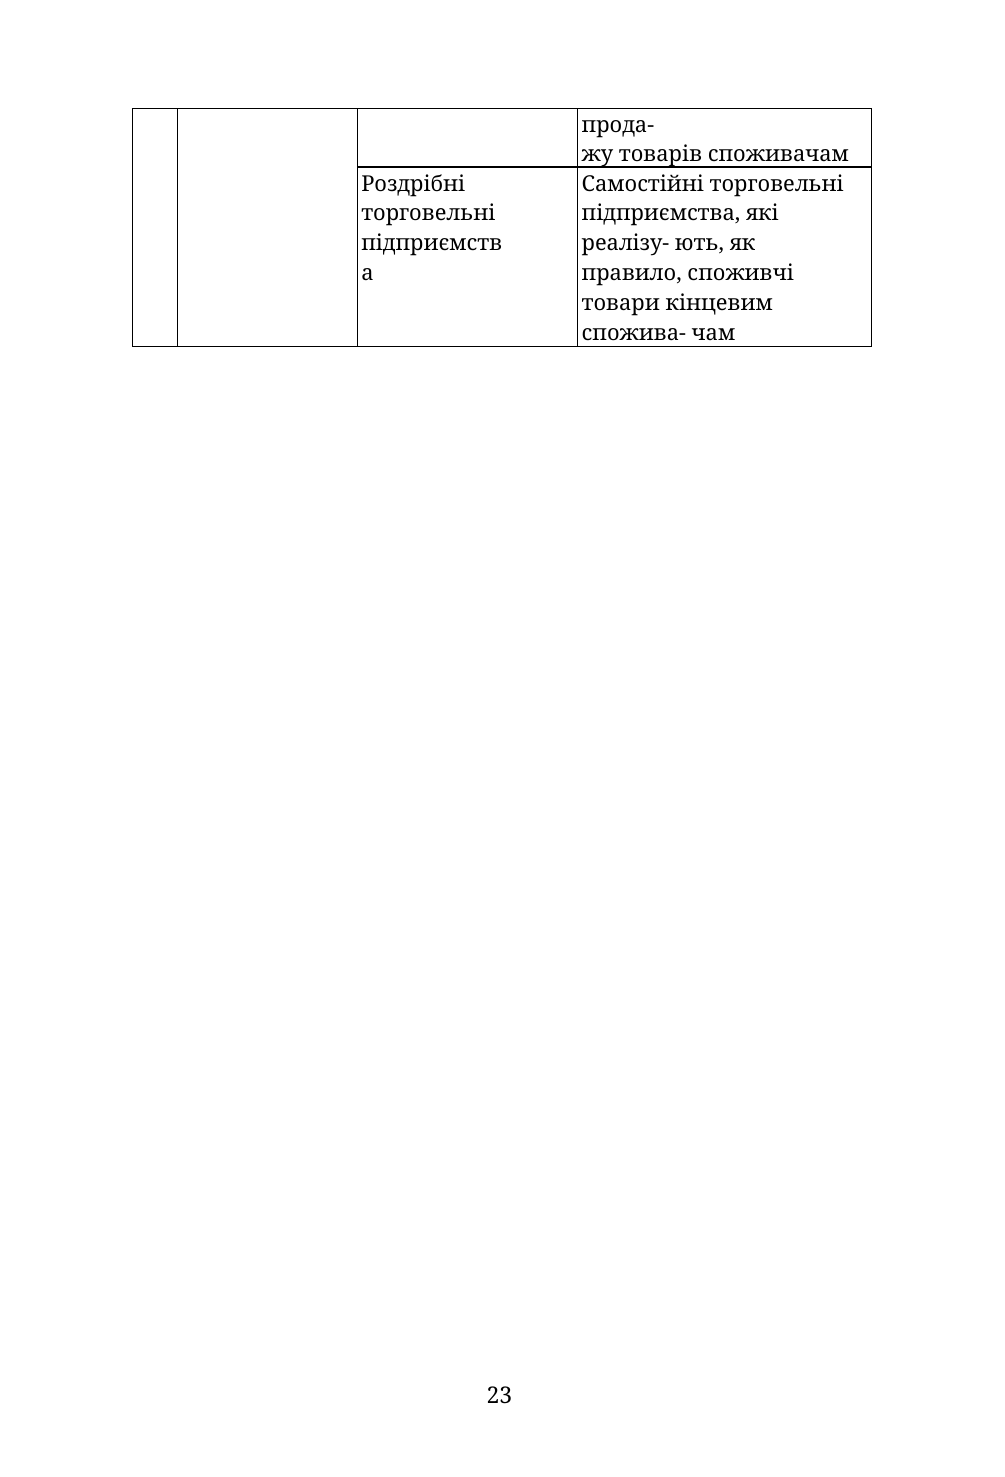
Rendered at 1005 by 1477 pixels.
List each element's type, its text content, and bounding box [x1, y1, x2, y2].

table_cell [578, 109, 871, 166]
table_cell Роздрібні торговельні підприємства [358, 168, 577, 346]
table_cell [358, 109, 577, 166]
table_cell Самостійні торговельні підприємства, які реалізу- ють, як правило, споживчі товари кінцевим спожива- чам [578, 168, 871, 346]
